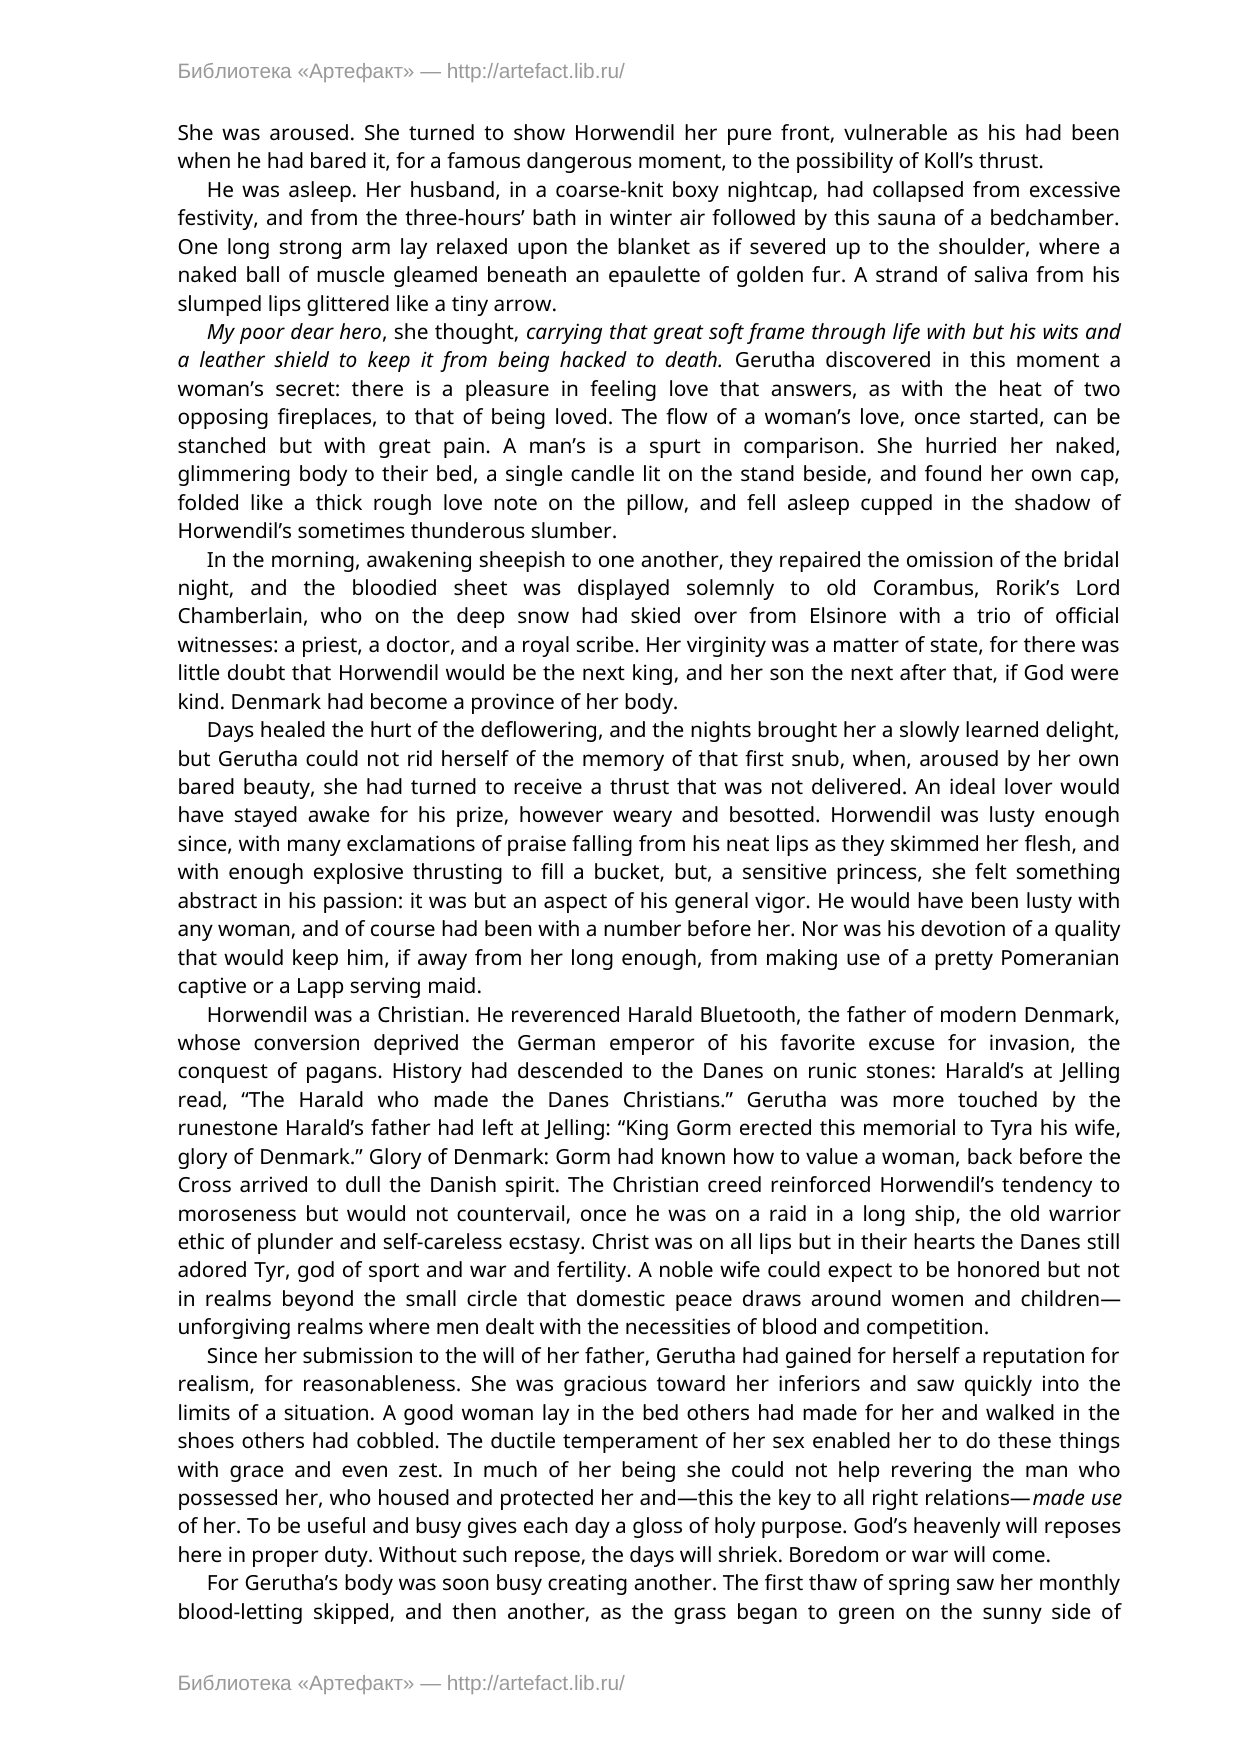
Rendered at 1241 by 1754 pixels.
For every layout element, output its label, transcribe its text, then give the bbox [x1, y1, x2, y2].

text In the morning, awakening sheepish to one another, they repaired the omission of the bridal night, and the bloodied sheet was displayed solemnly to old Corambus, Rorik’s Lord Chamberlain, who on the deep snow had skied over from Elsinore with a trio of official witnesses: a priest, a doctor, and a royal scribe. Her virginity was a matter of state, for there was little doubt that Horwendil would be the next king, and her son the next after that, if God were kind. Denmark had become a province of her body. [177, 545, 1122, 715]
text Horwendil was a Christian. He reverenced Harald Bluetooth, the father of modern Denmark, whose conversion deprived the German emperor of his favorite excuse for invasion, the conquest of pagans. History had descended to the Danes on runic stones: Harald’s at Jelling read, “The Harald who made the Danes Christians.” Gerutha was more touched by the runestone Harald’s father had left at Jelling: “King Gorm erected this memorial to Tyra his wife, glory of Denmark.” Glory of Denmark: Gorm had known how to value a woman, back before the Cross arrived to dull the Danish spirit. The Christian creed reinforced Horwendil’s tendency to moroseness but would not countervail, once he was on a raid in a long ship, the old warrior ethic of plunder and self-careless ecstasy. Christ was on all lips but in their hearts the Danes still adored Tyr, god of sport and war and fertility. A noble wife could expect to be honored but not in realms beyond the small circle that domestic peace draws around women and children—unforgiving realms where men dealt with the necessities of blood and competition. [177, 1000, 1122, 1341]
text Days healed the hurt of the deflowering, and the nights brought her a slowly learned delight, but Gerutha could not rid herself of the memory of that first snub, when, aroused by her own bared beauty, she had turned to receive a thrust that was not delivered. An ideal lover would have stayed awake for his prize, however weary and besotted. Horwendil was lusty enough since, with many exclamations of praise falling from his neat lips as they skimmed her flesh, and with enough explosive thrusting to fill a bucket, but, a sensitive princess, she felt something abstract in his passion: it was but an aspect of his general vigor. He would have been lusty with any woman, and of course had been with a number before her. Nor was his devotion of a quality that would keep him, if away from her long enough, from making use of a pretty Pomeranian captive or a Lapp serving maid. [177, 715, 1122, 1000]
text My poor dear hero, she thought, carrying that great soft frame through life with but his wits and a leather shield to keep it from being hacked to death. Gerutha discovered in this moment a woman’s secret: there is a pleasure in feeling love that answers, as with the heat of two opposing fireplaces, to that of being loved. The flow of a woman’s love, once started, can be stanched but with great pain. A man’s is a spurt in comparison. She hurried her naked, glimmering body to their bed, a single candle lit on the stand beside, and found her own cap, folded like a thick rough love note on the pillow, and fell asleep cupped in the shadow of Horwendil’s sometimes thunderous slumber. [177, 317, 1122, 545]
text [177, 1568, 1122, 1625]
text He was asleep. Her husband, in a coarse-knit boxy nightcap, had collapsed from excessive festivity, and from the three-hours’ bath in winter air followed by this sauna of a bedchamber. One long strong arm lay relaxed upon the blanket as if severed up to the shoulder, where a naked ball of muscle gleamed beneath an epaulette of golden fur. A strand of saliva from his slumped lips glittered like a tiny arrow. [177, 175, 1122, 317]
text Since her submission to the will of her father, Gerutha had gained for herself a reputation for realism, for reasonableness. She was gracious toward her inferiors and saw quickly into the limits of a situation. A good woman lay in the bed others had made for her and walked in the shoes others had cobbled. The ductile temperament of her sex enabled her to do these things with grace and even zest. In much of her being she could not help revering the man who possessed her, who housed and protected her and—this the key to all right relations—made use of her. To be useful and busy gives each day a gloss of holy purpose. God’s heavenly will reposes here in proper duty. Without such repose, the days will shriek. Boredom or war will come. [177, 1341, 1122, 1568]
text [177, 118, 1122, 175]
